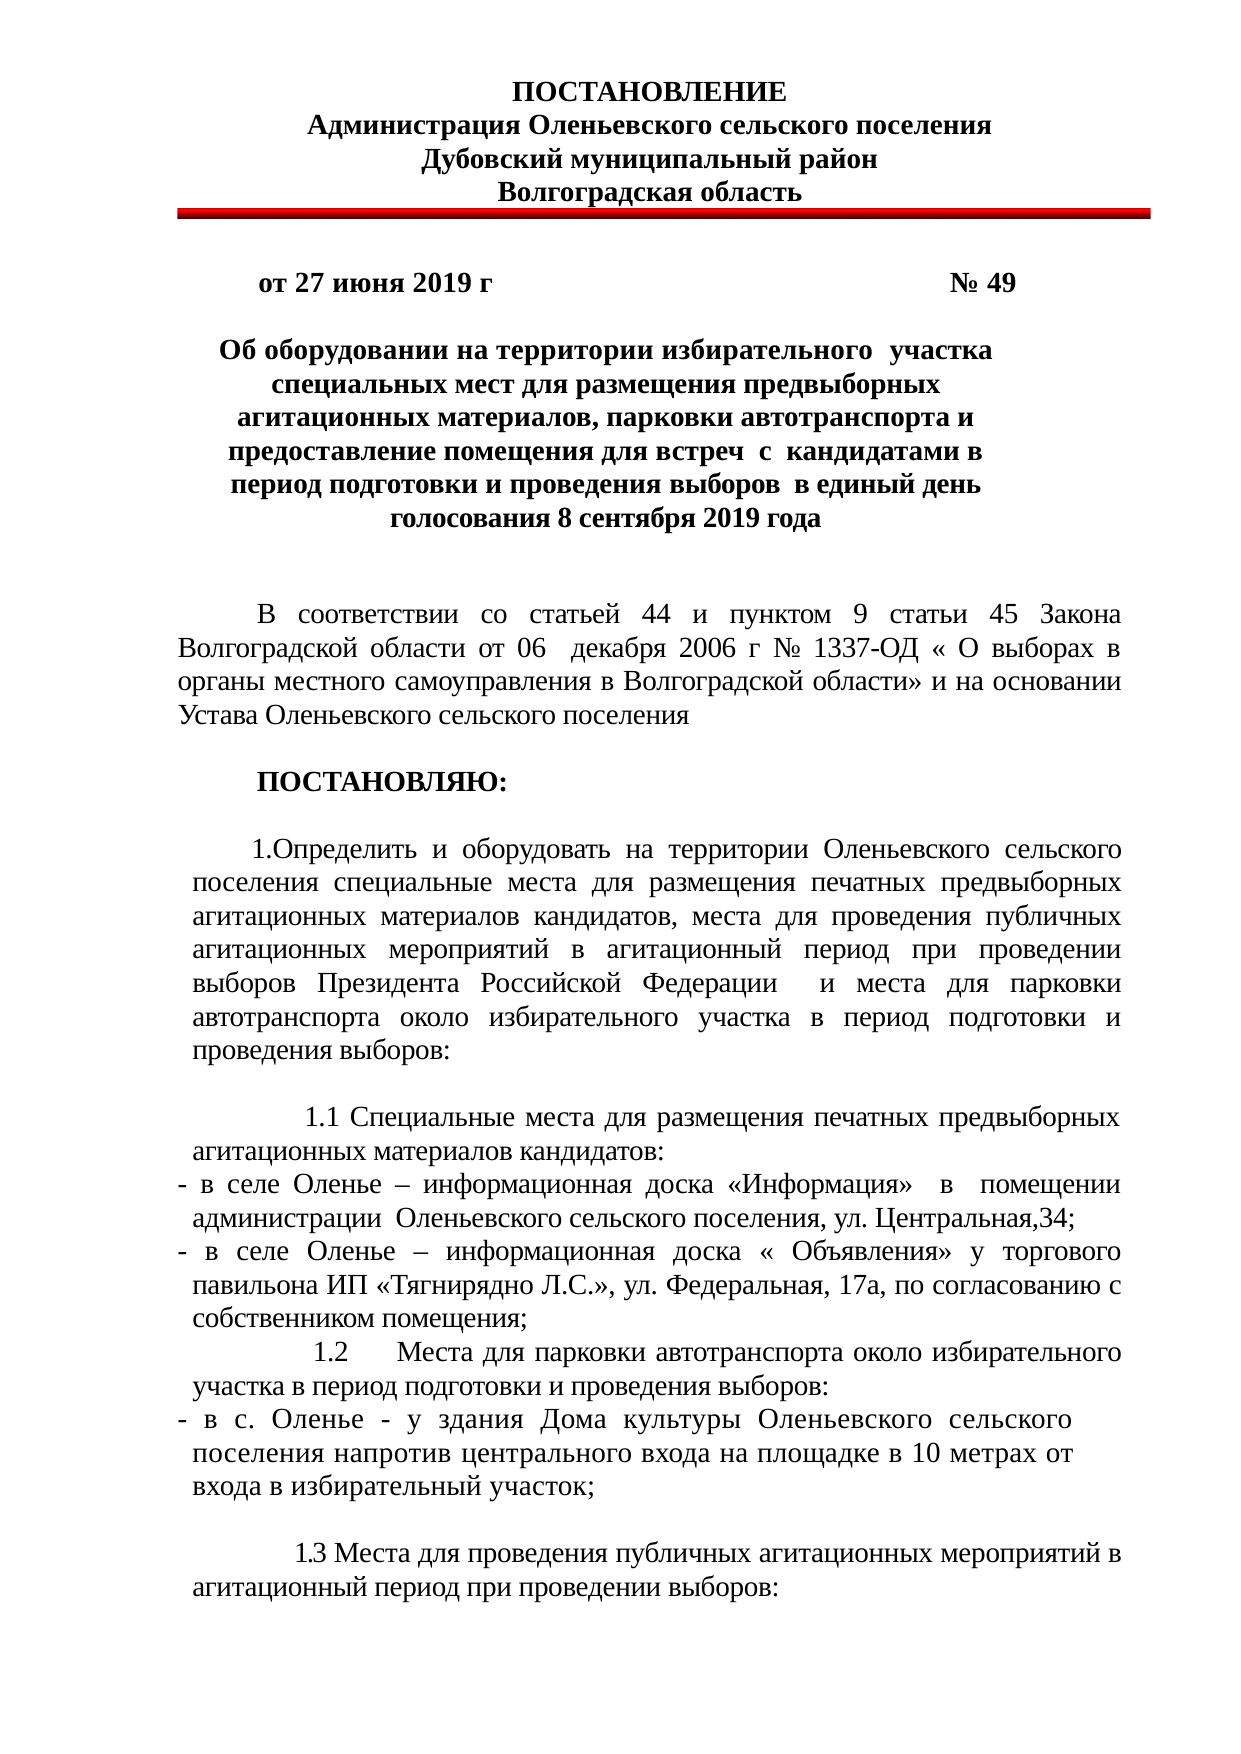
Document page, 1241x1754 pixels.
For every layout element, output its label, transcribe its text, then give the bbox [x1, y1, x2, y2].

text - в селе Оленье – информационная доска « Объявления» у торгового павильона ИП «Тягнирядно Л.С.», ул. Федеральная, 17а, по согласованию с собственником помещения; [177, 1233, 1122, 1334]
text от 27 июня 2019 г № 49 [177, 265, 1122, 298]
picture [177, 208, 1151, 219]
text - в с. Оленье - у здания Дома культуры Оленьевского сельского поселения напротив центрального входа на площадке в от входа в избирательный участок; [177, 1401, 1074, 1502]
text ПОСТАНОВЛЯЮ: [177, 764, 1122, 797]
text В соответствии со статьей 44 и пунктом 9 статьи 45 Закона Волгоградской области от 06 декабря 2006 г № 1337-ОД « О выборах в органы местного самоуправления в Волгоградской области» и на основании Устава Оленьевского сельского поселения [177, 596, 1122, 730]
text Об оборудовании на территории избирательного участка специальных мест для размещения предвыборных агитационных материалов, парковки автотранспорта и предоставление помещения для встреч с кандидатами в период подготовки и проведения выборов в единый день голосования 8 сентября 2019 года [185, 332, 1026, 534]
text 1.2 Места для парковки автотранспорта около избирательного участка в период подготовки и проведения выборов: [177, 1334, 1122, 1401]
text Дубовский муниципальный район [177, 141, 1122, 174]
text 1.3 Места для проведения публичных агитационных мероприятий в агитационный период при проведении выборов: [177, 1535, 1122, 1602]
text ПОСТАНОВЛЕНИЕ [177, 74, 1122, 107]
text - в селе Оленье – информационная доска «Информация» в помещении администрации Оленьевского сельского поселения, ул. Центральная,34; [177, 1166, 1122, 1233]
text Администрация Оленьевского сельского поселения [177, 107, 1122, 141]
text 1.Определить и оборудовать на территории Оленьевского сельского поселения специальные места для размещения печатных предвыборных агитационных материалов кандидатов, места для проведения публичных агитационных мероприятий в агитационный период при проведении выборов Президента Российской Федерации и места для парковки автотранспорта около избирательного участка в период подготовки и проведения выборов: [192, 831, 1122, 1066]
text 1.1 Специальные места для размещения печатных предвыборных агитационных материалов кандидатов: [192, 1099, 1122, 1166]
text Волгоградская область [177, 174, 1122, 208]
